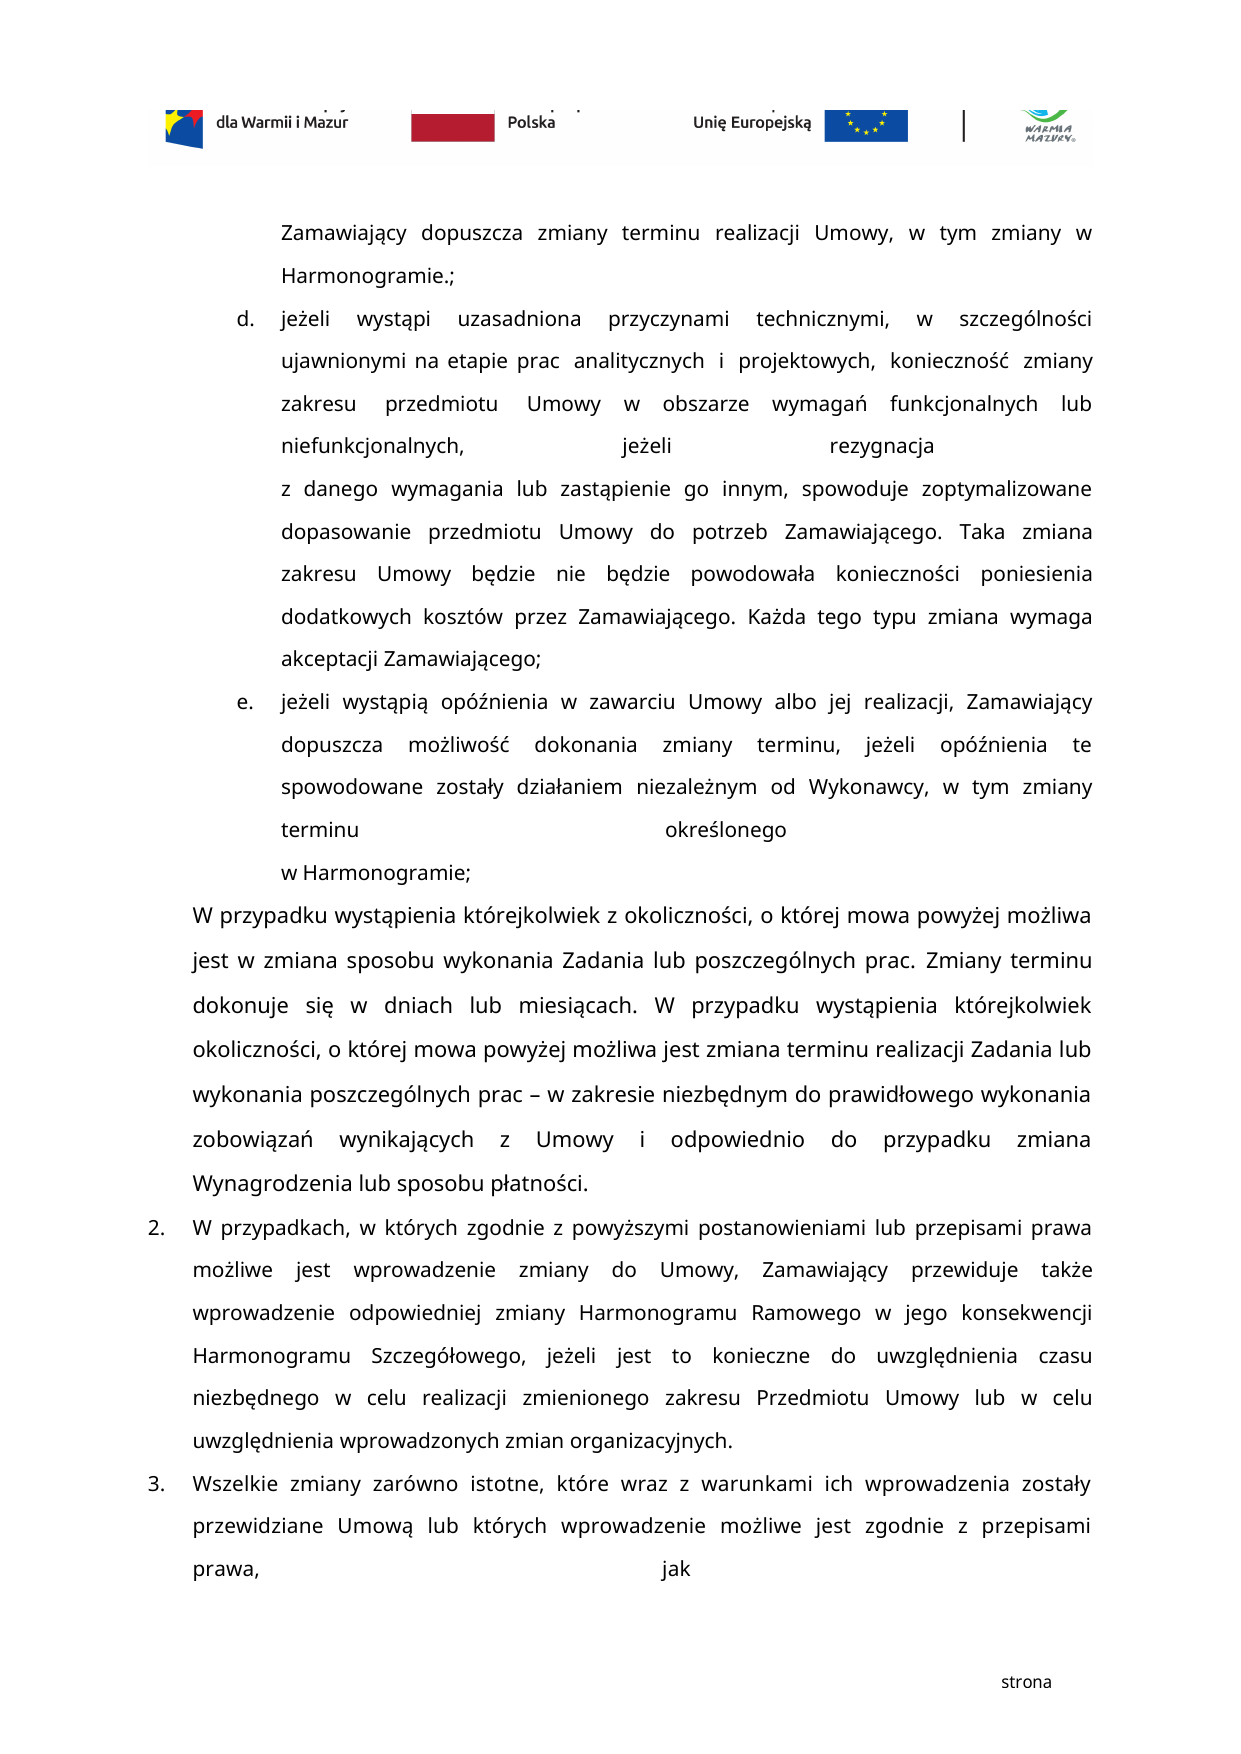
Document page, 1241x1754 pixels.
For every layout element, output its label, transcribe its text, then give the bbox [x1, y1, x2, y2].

list jeżeli wystąpi uzasadniona przyczynami technicznymi, w szczególności ujawnionymi na etapie prac analitycznych i projektowych, konieczność zmiany zakresu przedmiotu Umowy w obszarze wymagań funkcjonalnych lub niefunkcjonalnych, jeżeli rezygnacja z danego wymagania lub zastąpienie go innym, spowoduje zoptymalizowane dopasowanie przedmiotu Umowy do potrzeb Zamawiającego. Taka zmiana zakresu Umowy będzie nie będzie powodowała konieczności poniesienia dodatkowych kosztów przez Zamawiającego. Każda tego typu zmiana wymaga akceptacji Zamawiającego; [236, 304, 1093, 673]
picture [148, 110, 1093, 167]
text W przypadku wystąpienia którejkolwiek z okoliczności, o której mowa powyżej możliwa jest w zmiana sposobu wykonania Zadania lub poszczególnych prac. Zmiany terminu dokonuje się w dniach lub miesiącach. W przypadku wystąpienia którejkolwiek okoliczności, o której mowa powyżej możliwa jest zmiana terminu realizacji Zadania lub wykonania poszczególnych prac – w zakresie niezbędnym do prawidłowego wykonania zobowiązań wynikających z Umowy i odpowiednio do przypadku zmiana Wynagrodzenia lub sposobu płatności. [192, 900, 1092, 1198]
list W przypadkach, w których zgodnie z powyższymi postanowieniami lub przepisami prawa możliwe jest wprowadzenie zmiany do Umowy, Zamawiający przewiduje także wprowadzenie odpowiedniej zmiany Harmonogramu Ramowego w jego konsekwencji Harmonogramu Szczegółowego, jeżeli jest to konieczne do uwzględnienia czasu niezbędnego w celu realizacji zmienionego zakresu Przedmiotu Umowy lub w celu uwzględnienia wprowadzonych zmian organizacyjnych. [148, 1213, 1093, 1454]
list jeżeli wystąpią opóźnienia w zawarciu Umowy albo jej realizacji, Zamawiający dopuszcza możliwość dokonania zmiany terminu, jeżeli opóźnienia te spowodowane zostały działaniem niezależnym od Wykonawcy, w tym zmiany terminu określonego w Harmonogramie; [236, 687, 1092, 886]
